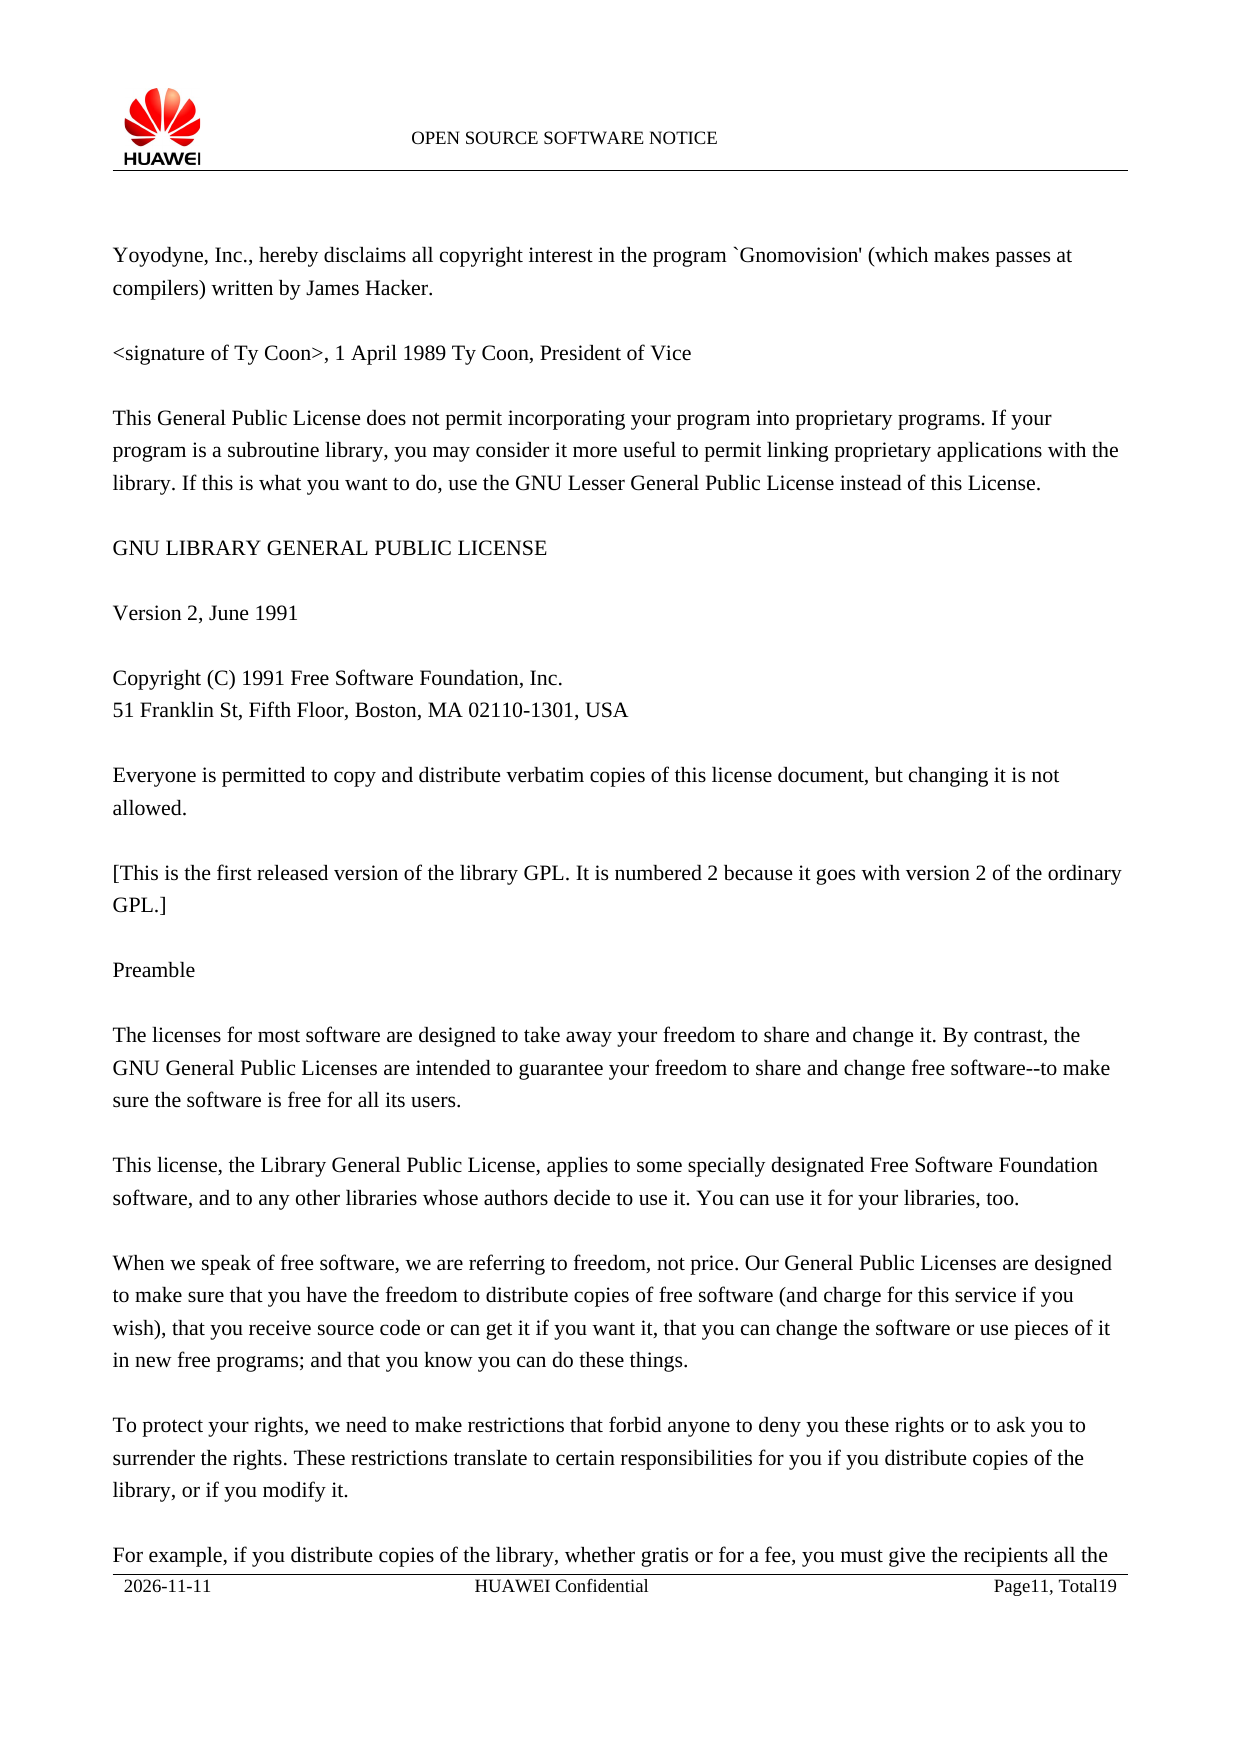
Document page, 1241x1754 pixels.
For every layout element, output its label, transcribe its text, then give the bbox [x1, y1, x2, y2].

picture [124, 88, 201, 165]
